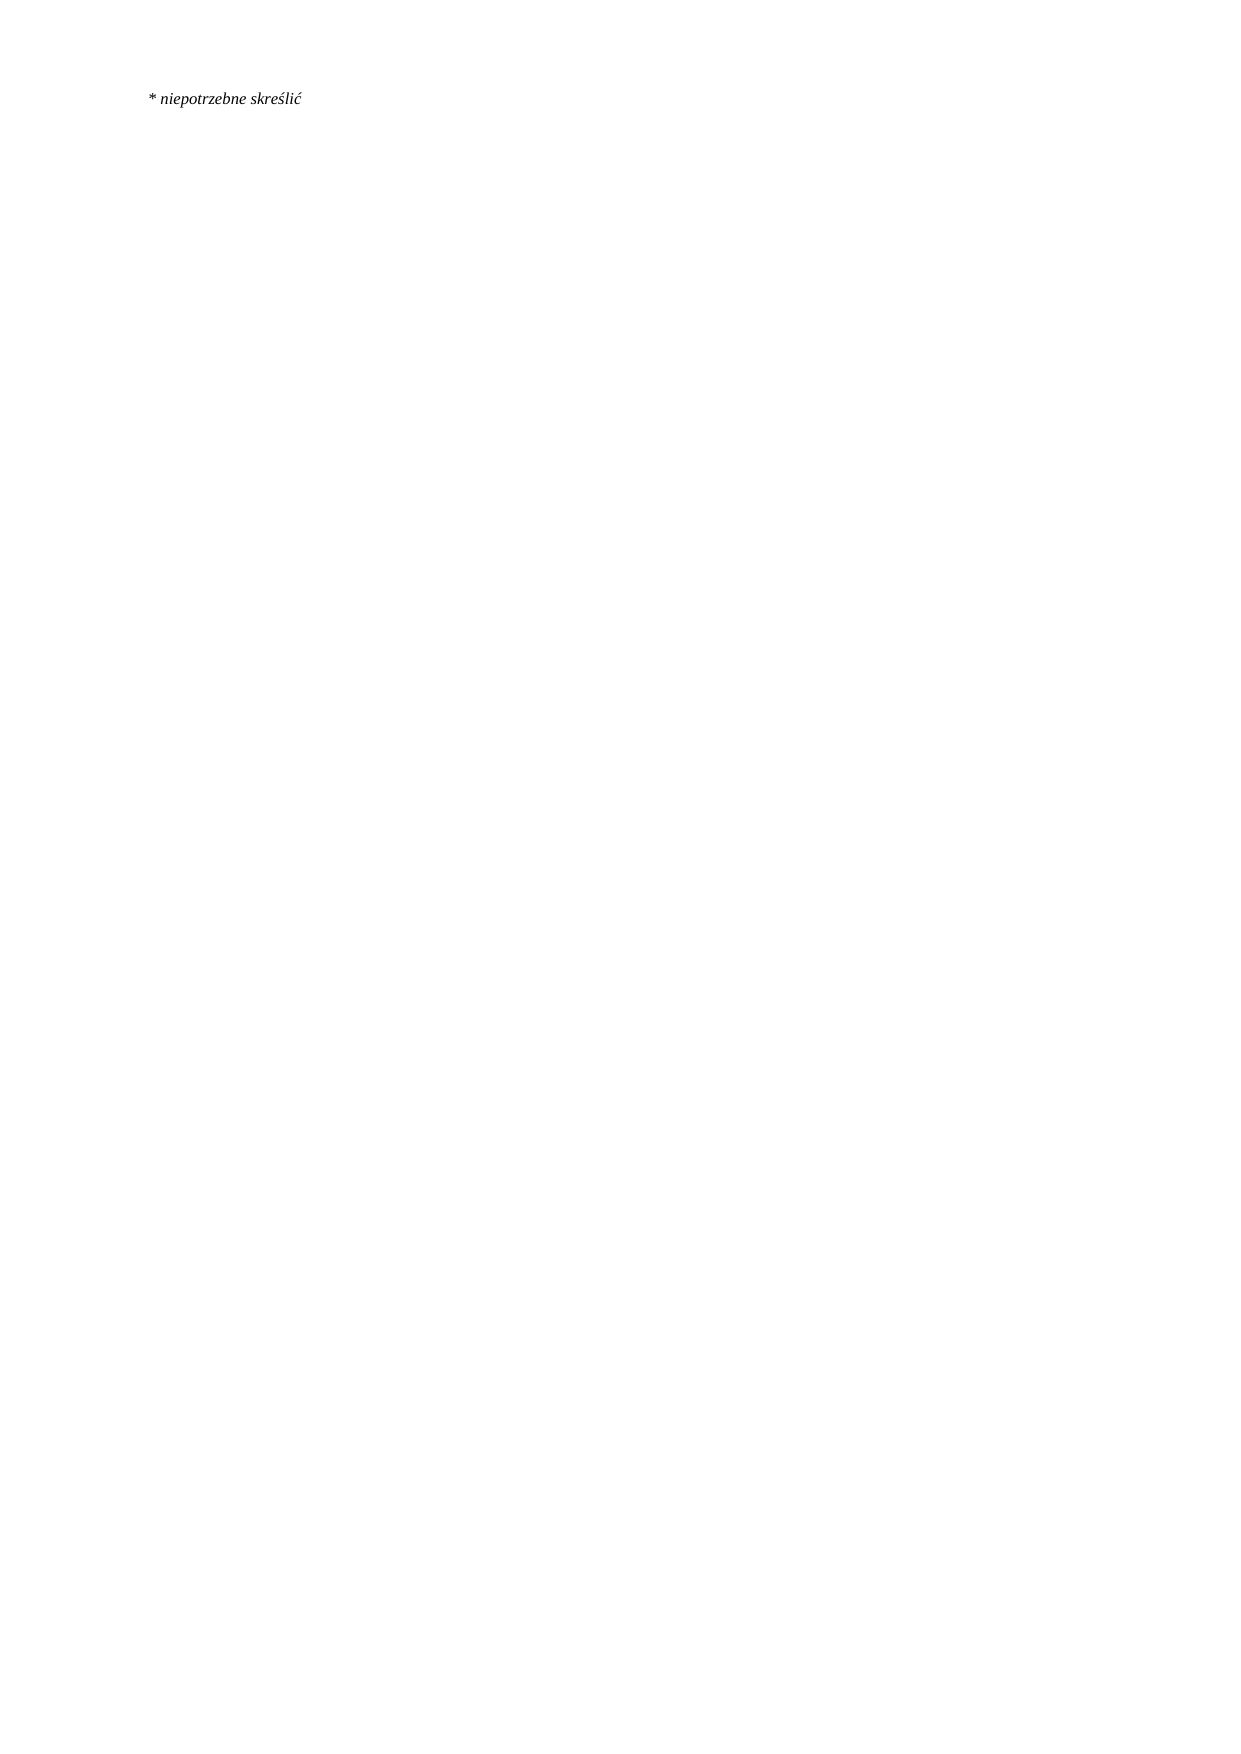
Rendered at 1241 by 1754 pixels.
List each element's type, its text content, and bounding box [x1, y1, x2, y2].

text * niepotrzebne skreślić [148, 89, 1093, 108]
